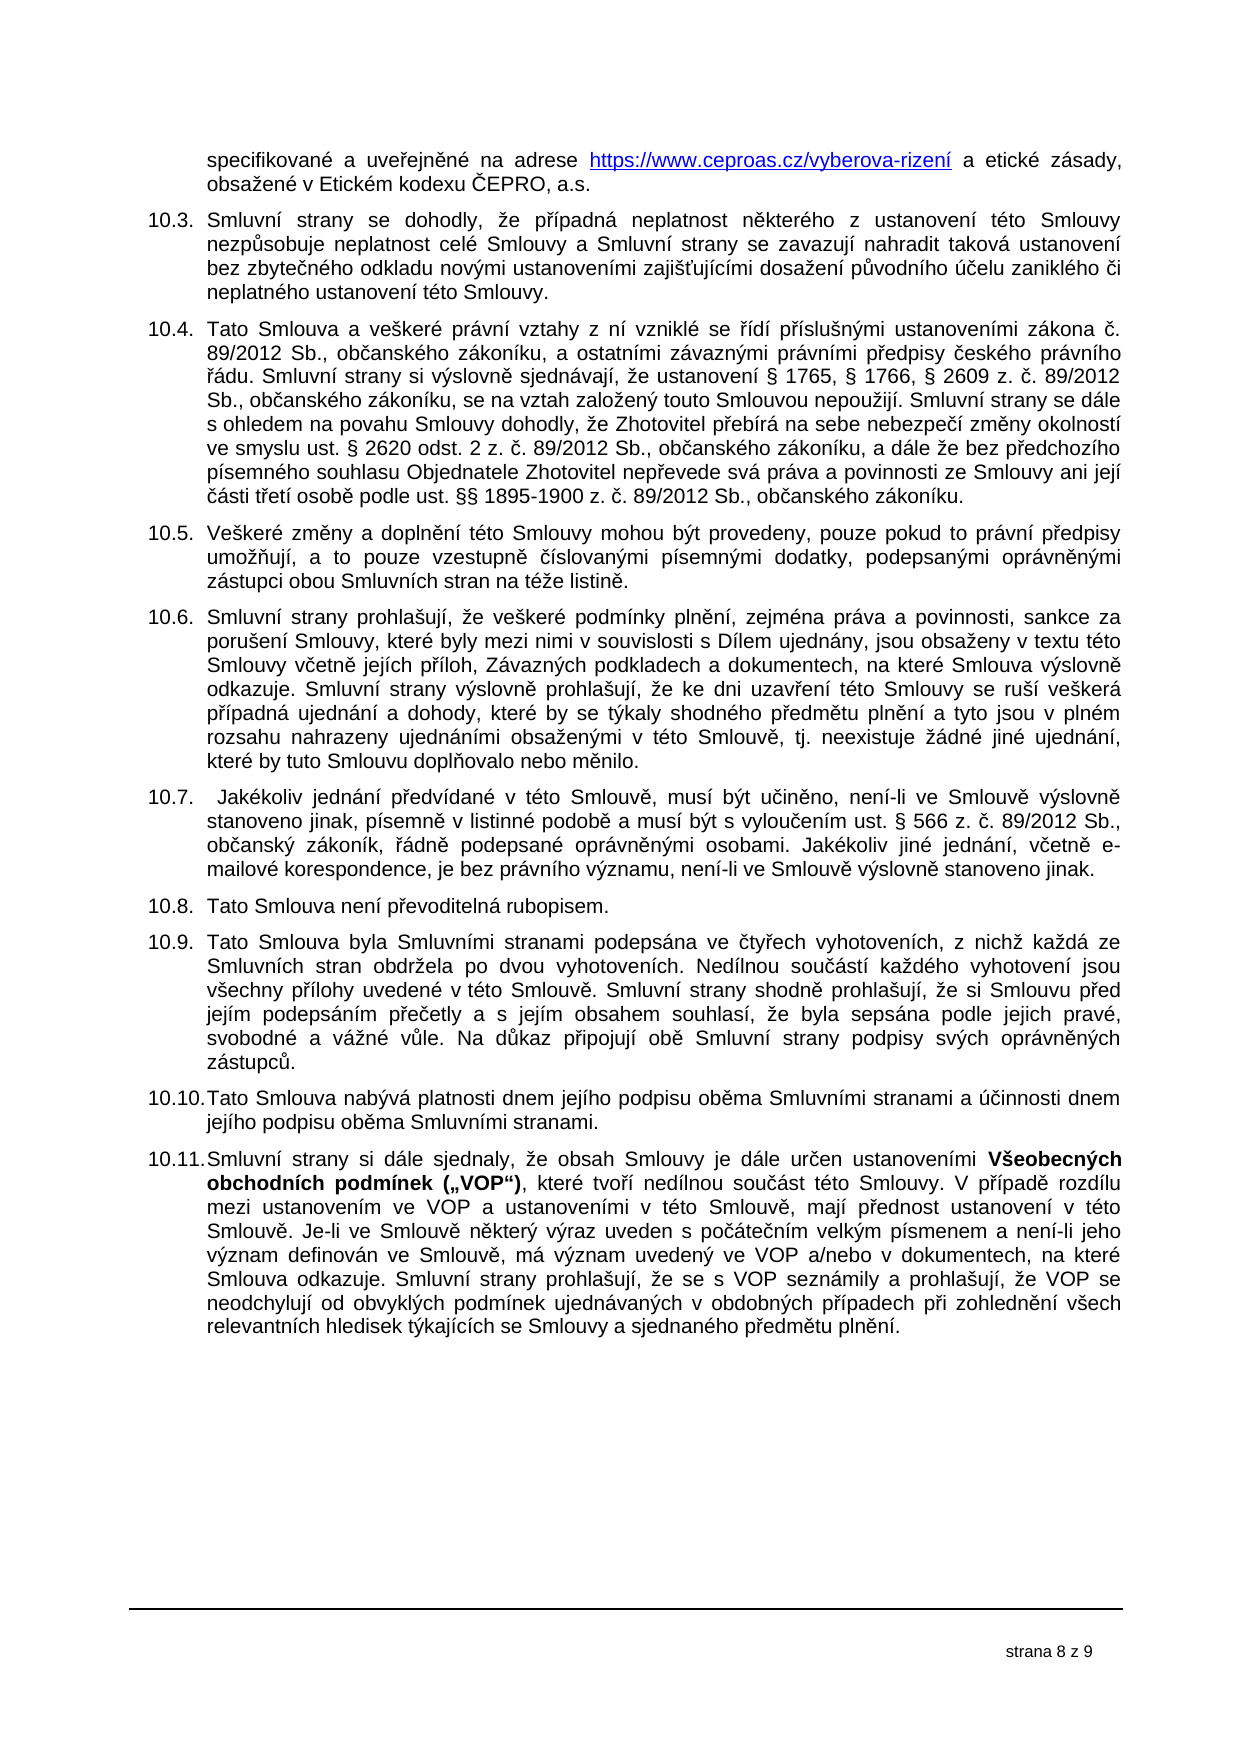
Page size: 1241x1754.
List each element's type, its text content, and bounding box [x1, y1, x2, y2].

text Tato Smlouva a veškeré právní vztahy z ní vzniklé se řídí příslušnými ustanoveními zákona č. 89/2012 Sb., občanského zákoníku, a ostatními závaznými právními předpisy českého právního řádu. Smluvní strany si výslovně sjednávají, že ustanovení § 1765, § 1766, § 2609 z. č. 89/2012 Sb., občanského zákoníku, se na vztah založený touto Smlouvou nepoužijí. Smluvní strany se dále s ohledem na povahu Smlouvy dohodly, že Zhotovitel přebírá na sebe nebezpečí změny okolností ve smyslu ust. § 2620 odst. 2 z. č. 89/2012 Sb., občanského zákoníku, a dále že bez předchozího písemného souhlasu Objednatele Zhotovitel nepřevede svá práva a povinnosti ze Smlouvy ani její části třetí osobě podle ust. §§ 1895-1900 z. č. 89/2012 Sb., občanského zákoníku. [148, 316, 1122, 508]
text Veškeré změny a doplnění této Smlouvy mohou být provedeny, pouze pokud to právní předpisy umožňují, a to pouze vzestupně číslovanými písemnými dodatky, podepsanými oprávněnými zástupci obou Smluvních stran na téže listině. [148, 521, 1122, 592]
text Tato Smlouva byla Smluvními stranami podepsána ve čtyřech vyhotoveních, z nichž každá ze Smluvních stran obdržela po dvou vyhotoveních. Nedílnou součástí každého vyhotovení jsou všechny přílohy uvedené v této Smlouvě. Smluvní strany shodně prohlašují, že si Smlouvu před jejím podepsáním přečetly a s jejím obsahem souhlasí, že byla sepsána podle jejich pravé, svobodné a vážné vůle. Na důkaz připojují obě Smluvní strany podpisy svých oprávněných zástupců. [148, 930, 1122, 1074]
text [148, 148, 1122, 196]
text Smluvní strany se dohodly, že případná neplatnost některého z ustanovení této Smlouvy nezpůsobuje neplatnost celé Smlouvy a Smluvní strany se zavazují nahradit taková ustanovení bez zbytečného odkladu novými ustanoveními zajišťujícími dosažení původního účelu zaniklého či neplatného ustanovení této Smlouvy. [148, 208, 1122, 304]
text Tato Smlouva není převoditelná rubopisem. [148, 893, 1122, 917]
text Smluvní strany prohlašují, že veškeré podmínky plnění, zejména práva a povinnosti, sankce za porušení Smlouvy, které byly mezi nimi v souvislosti s Dílem ujednány, jsou obsaženy v textu této Smlouvy včetně jejích příloh, Závazných podkladech a dokumentech, na které Smlouva výslovně odkazuje. Smluvní strany výslovně prohlašují, že ke dni uzavření této Smlouvy se ruší veškerá případná ujednání a dohody, které by se týkaly shodného předmětu plnění a tyto jsou v plném rozsahu nahrazeny ujednáními obsaženými v této Smlouvě, tj. neexistuje žádné jiné ujednání, které by tuto Smlouvu doplňovalo nebo měnilo. [148, 605, 1122, 773]
text Jakékoliv jednání předvídané v této Smlouvě, musí být učiněno, není-li ve Smlouvě výslovně stanoveno jinak, písemně v listinné podobě a musí být s vyloučením ust. § 566 z. č. 89/2012 Sb., občanský zákoník, řádně podepsané oprávněnými osobami. Jakékoliv jiné jednání, včetně e-mailové korespondence, je bez právního významu, není-li ve Smlouvě výslovně stanoveno jinak. [148, 785, 1122, 881]
text Tato Smlouva nabývá platnosti dnem jejího podpisu oběma Smluvními stranami a účinnosti dnem jejího podpisu oběma Smluvními stranami. [148, 1086, 1122, 1134]
text Smluvní strany si dále sjednaly, že obsah Smlouvy je dále určen ustanoveními Všeobecných obchodních podmínek („VOP“), které tvoří nedílnou součást této Smlouvy. V případě rozdílu mezi ustanovením ve VOP a ustanoveními v této Smlouvě, mají přednost ustanovení v této Smlouvě. Je-li ve Smlouvě některý výraz uveden s počátečním velkým písmenem a není-li jeho význam definován ve Smlouvě, má význam uvedený ve VOP a/nebo v dokumentech, na které Smlouva odkazuje. Smluvní strany prohlašují, že se s VOP seznámily a prohlašují, že VOP se neodchylují od obvyklých podmínek ujednávaných v obdobných případech při zohlednění všech relevantních hledisek týkajících se Smlouvy a sjednaného předmětu plnění. [148, 1147, 1122, 1338]
